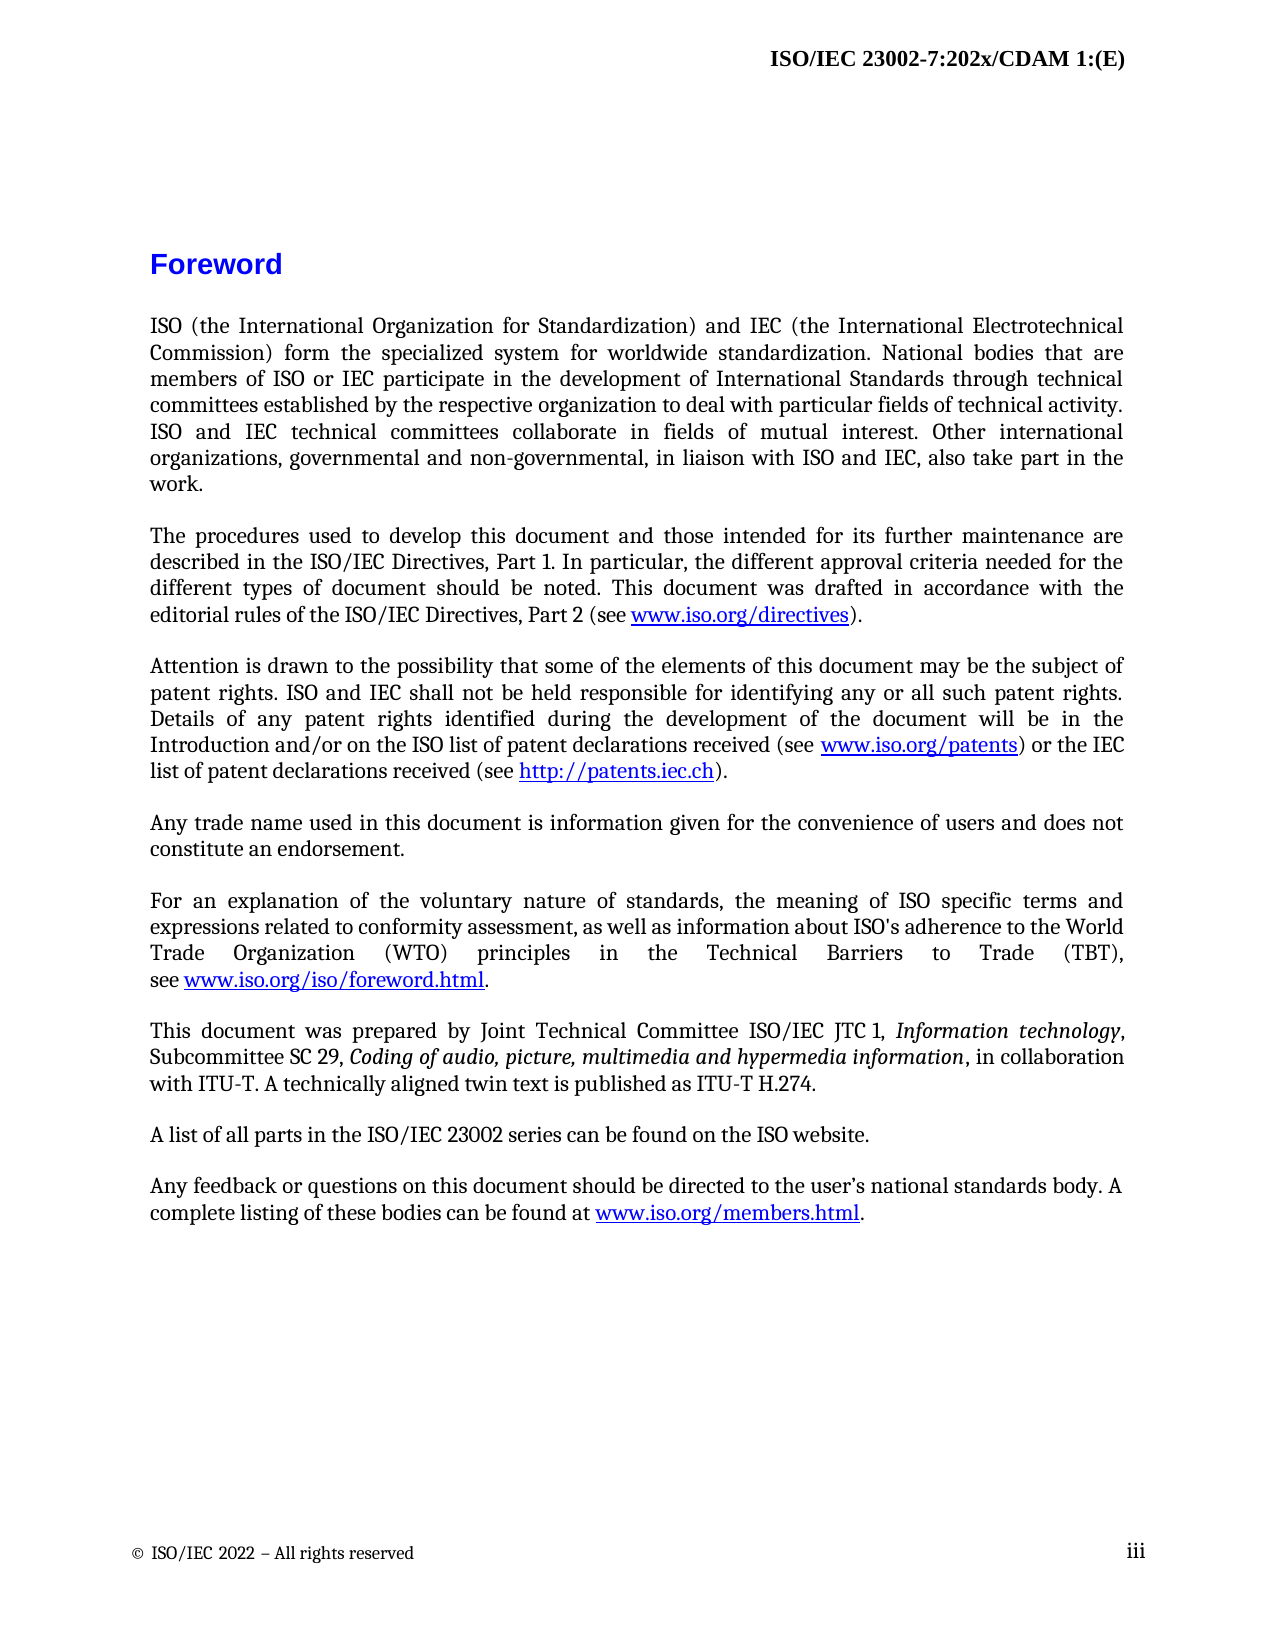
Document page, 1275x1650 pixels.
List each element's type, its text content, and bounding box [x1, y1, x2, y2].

text Any feedback or questions on this document should be directed to the user’s national standards body. A complete listing of these bodies can be found at www.iso.org/members.html. [150, 1173, 1125, 1226]
text Any trade name used in this document is information given for the convenience of users and does not constitute an endorsement. [150, 810, 1125, 862]
text ISO (the International Organization for Standardization) and IEC (the International Electrotechnical Commission) form the specialized system for worldwide standardization. National bodies that are members of ISO or IEC participate in the development of International Standards through technical committees established by the respective organization to deal with particular fields of technical activity. ISO and IEC technical committees collaborate in fields of mutual interest. Other international organizations, governmental and non-governmental, in liaison with ISO and IEC, also take part in the work. [150, 313, 1125, 497]
text Foreword [150, 248, 1125, 281]
text For an explanation of the voluntary nature of standards, the meaning of ISO specific terms and expressions related to conformity assessment, as well as information about ISO's adherence to the World Trade Organization (WTO) principles in the Technical Barriers to Trade (TBT), see www.iso.org/iso/foreword.html. [150, 887, 1125, 993]
text A list of all parts in the ISO/IEC 23002 series can be found on the ISO website. [150, 1122, 1125, 1148]
text Attention is drawn to the possibility that some of the elements of this document may be the subject of patent rights. ISO and IEC shall not be held responsible for identifying any or all such patent rights. Details of any patent rights identified during the development of the document will be in the Introduction and/or on the ISO list of patent declarations received (see www.iso.org/patents) or the IEC list of patent declarations received (see http://patents.iec.ch). [150, 653, 1125, 785]
text This document was prepared by Joint Technical Committee ISO/IEC JTC 1, Information technology, Subcommittee SC 29, Coding of audio, picture, multimedia and hypermedia information, in collaboration with ITU-T. A technically aligned twin text is published as ITU-T H.274. [150, 1018, 1125, 1097]
text The procedures used to develop this document and those intended for its further maintenance are described in the ISO/IEC Directives, Part 1. In particular, the different approval criteria needed for the different types of document should be noted. This document was drafted in accordance with the editorial rules of the ISO/IEC Directives, Part 2 (see www.iso.org/directives). [150, 522, 1125, 628]
